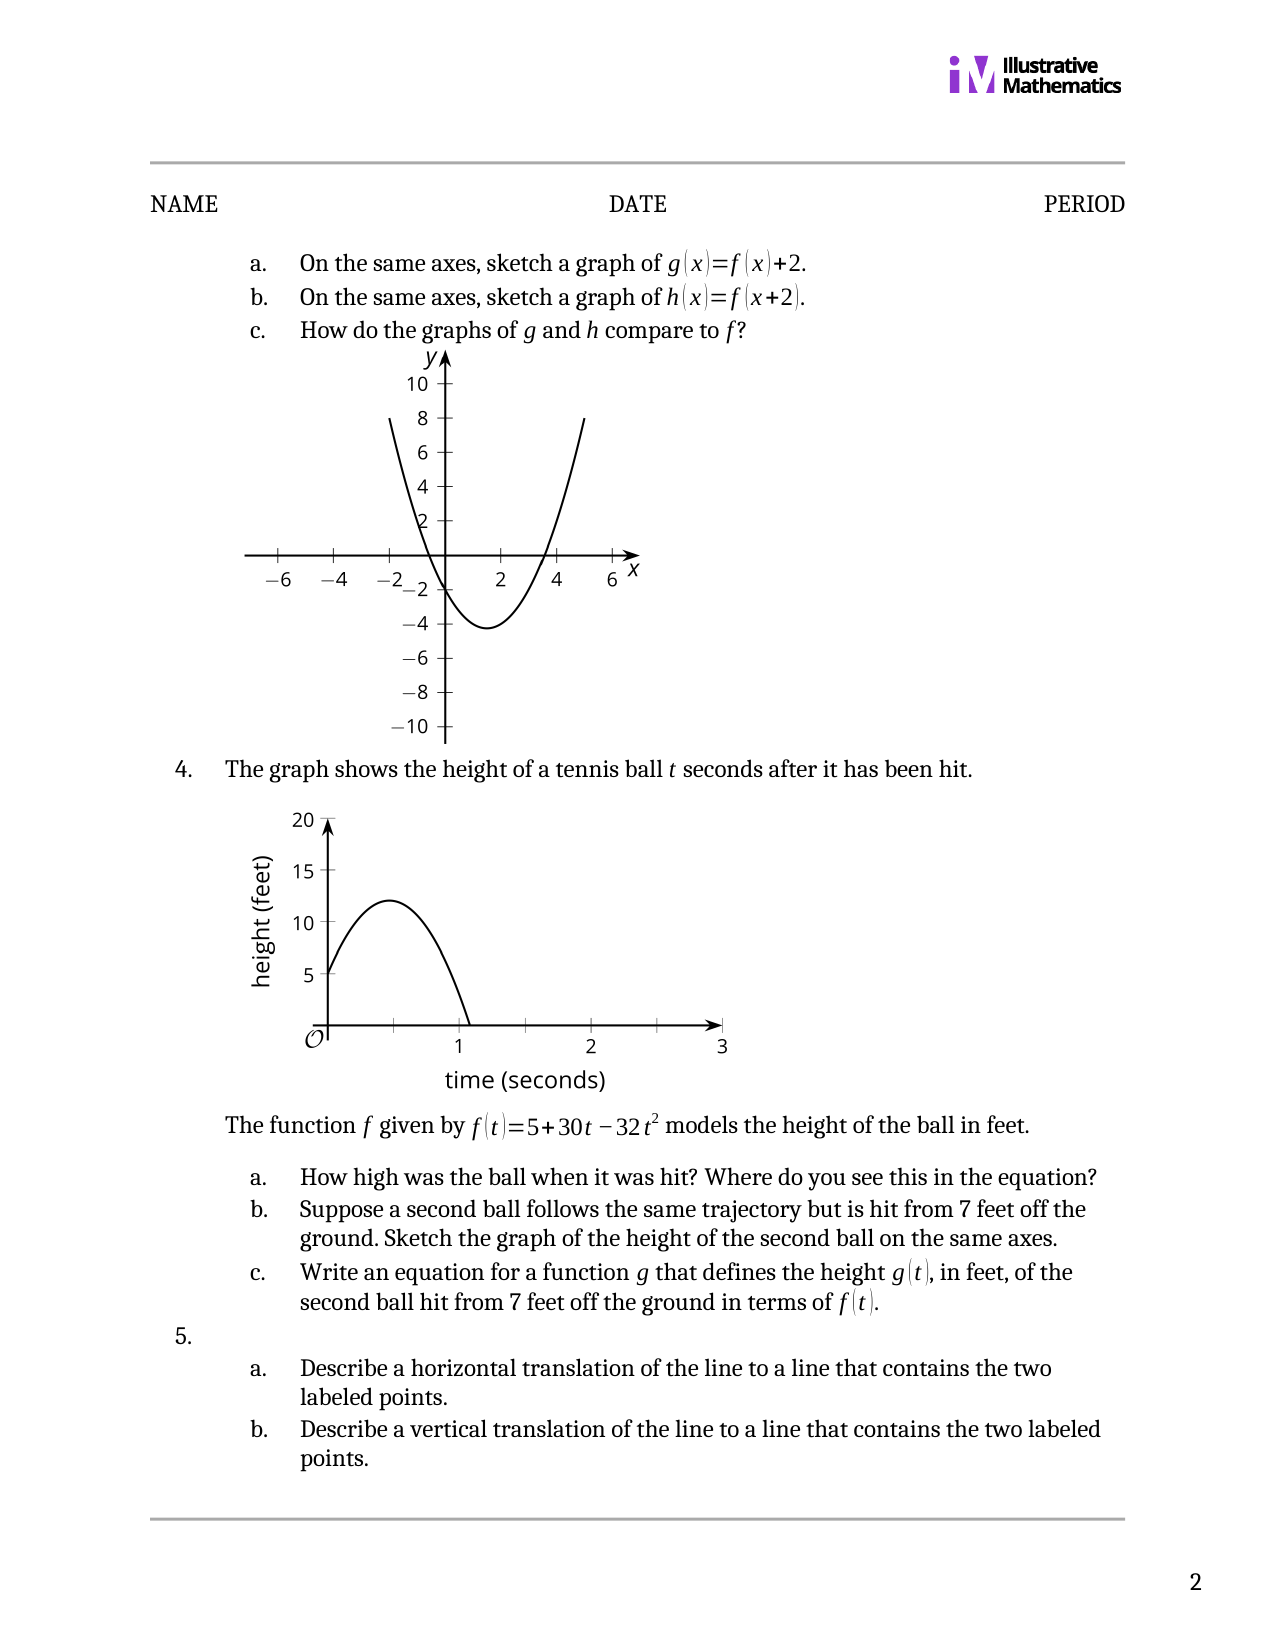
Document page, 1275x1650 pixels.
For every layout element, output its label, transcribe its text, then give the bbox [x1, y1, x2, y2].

list Suppose a second ball follows the same trajectory but is hit from 7 feet off the ground. Sketch the graph of the height of the second ball on the same axes. [250, 1195, 1125, 1253]
list The graph shows the height of a tennis ball seconds after it has been hit. [175, 755, 1125, 784]
list Describe a horizontal translation of the line to a line that contains the two labeled points. [250, 1354, 1125, 1412]
list On the same axes, sketch a graph of . [250, 247, 1125, 278]
list On the same axes, sketch a graph of . [250, 282, 1125, 312]
list The function given by models the height of the ball in feet. [175, 1109, 1125, 1142]
picture [243, 348, 640, 745]
picture [243, 804, 736, 1100]
list How do the graphs of and compare to ? [250, 316, 1125, 345]
list Describe a vertical translation of the line to a line that contains the two labeled points. [250, 1415, 1125, 1473]
list Write an equation for a function that defines the height , in feet, of the second ball hit from 7 feet off the ground in terms of . [250, 1257, 1125, 1318]
picture [949, 55, 1121, 93]
list How high was the ball when it was hit? Where do you see this in the equation? [250, 1163, 1125, 1192]
